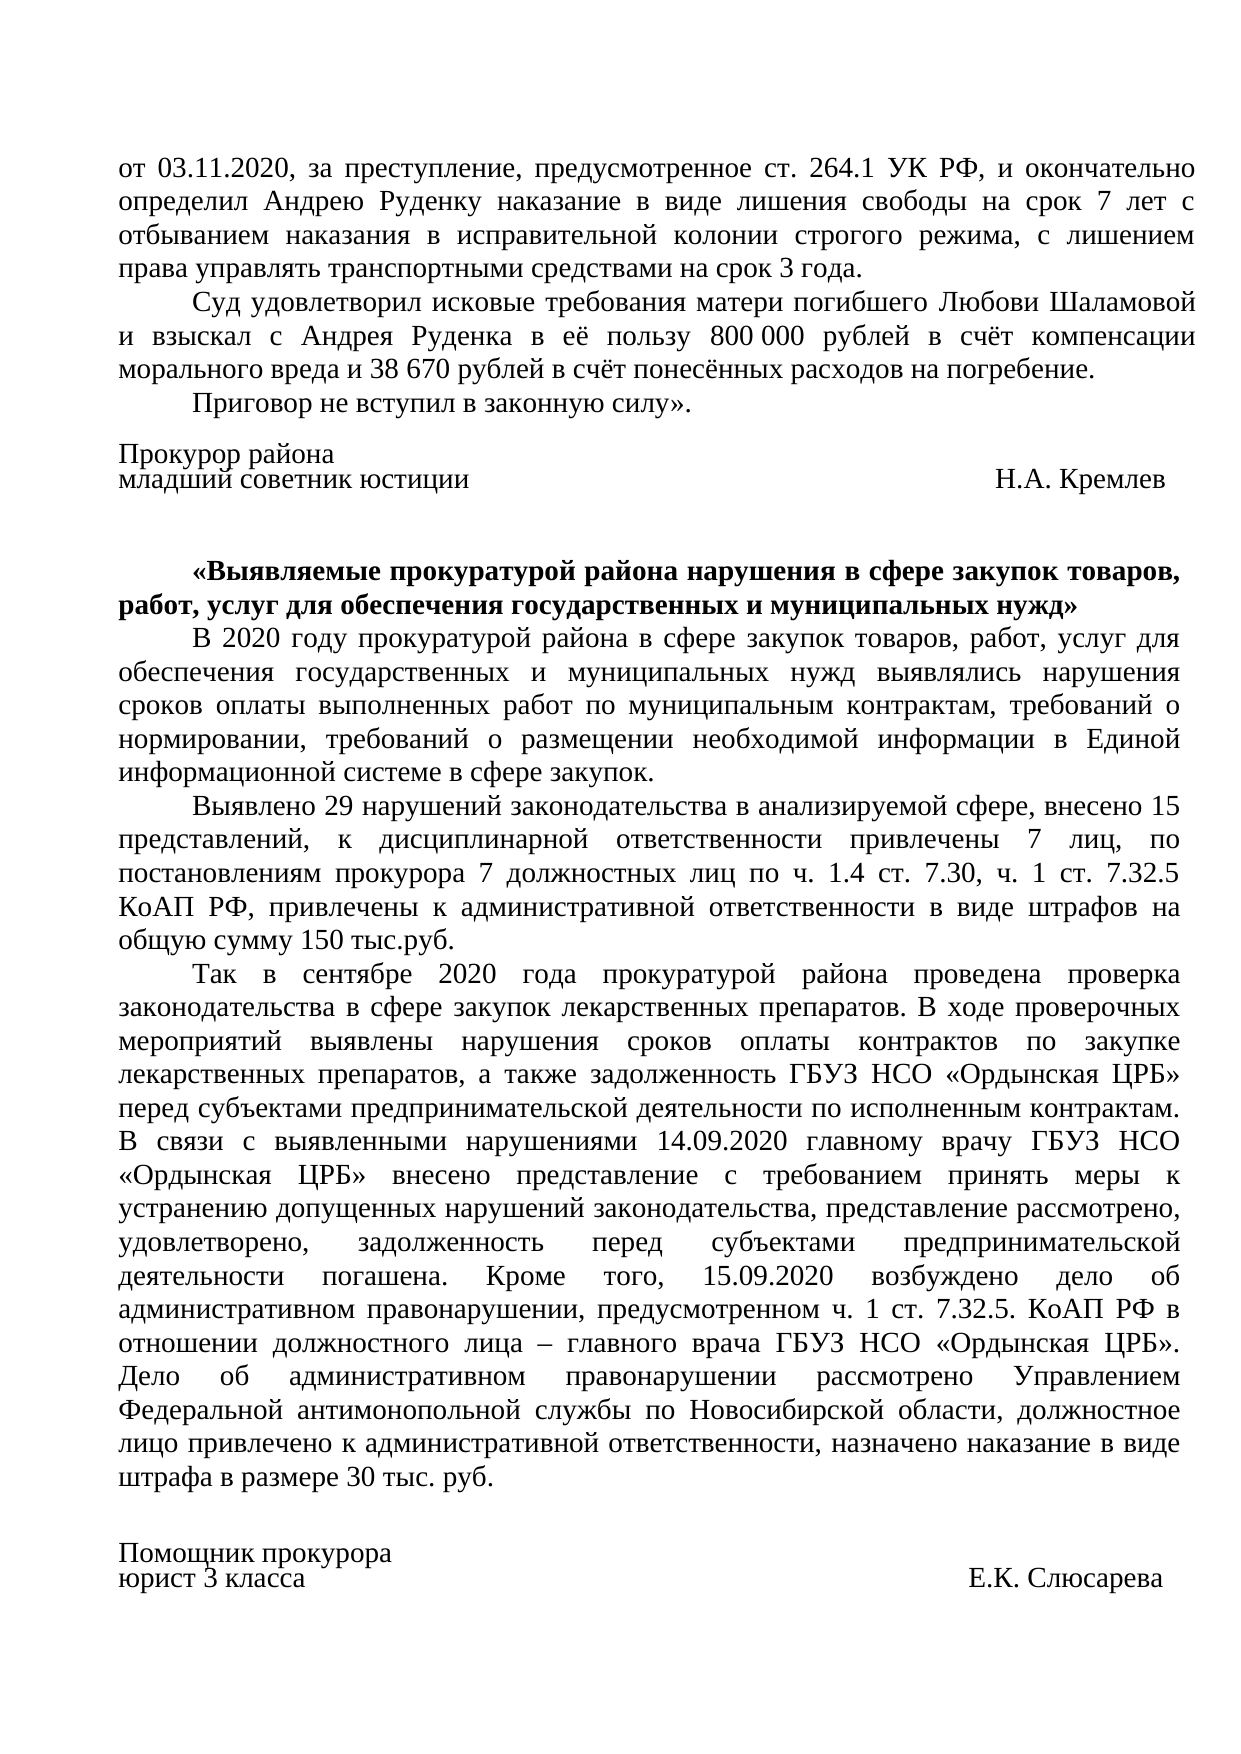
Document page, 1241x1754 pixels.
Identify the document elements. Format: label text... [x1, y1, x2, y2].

text В 2020 году прокуратурой района в сфере закупок товаров, работ, услуг для обеспечения государственных и муниципальных нужд выявлялись нарушения сроков оплаты выполненных работ по муниципальным контрактам, требований о нормировании, требований о размещении необходимой информации в Единой информационной системе в сфере закупок. [118, 620, 1181, 788]
text Помощник прокурора [118, 1542, 1181, 1567]
text Суд удовлетворил исковые требования матери погибшего Любови Шаламовой и взыскал с Андрея Руденка в её пользу 800 000 рублей в счёт компенсации морального вреда и 38 670 рублей в счёт понесённых расходов на погребение. [118, 284, 1196, 385]
text Так в сентябре 2020 года прокуратурой района проведена проверка законодательства в сфере закупок лекарственных препаратов. В ходе проверочных мероприятий выявлены нарушения сроков оплаты контрактов по закупке лекарственных препаратов, а также задолженность ГБУЗ НСО «Ордынская ЦРБ» перед субъектами предпринимательской деятельности по исполненным контрактам. В связи с выявленными нарушениями 14.09.2020 главному врачу ГБУЗ НСО «Ордынская ЦРБ» внесено представление с требованием принять меры к устранению допущенных нарушений законодательства, представление рассмотрено, удовлетворено, задолженность перед субъектами предпринимательской деятельности погашена. Кроме того, 15.09.2020 возбуждено дело об административном правонарушении, предусмотренном ч. 1 ст. 7.32.5. КоАП РФ в отношении должностного лица – главного врача ГБУЗ НСО «Ордынская ЦРБ». Дело об административном правонарушении рассмотрено Управлением Федеральной антимонопольной службы по Новосибирской области, должностное лицо привлечено к административной ответственности, назначено наказание в виде штрафа в размере 30 тыс. руб. [118, 956, 1181, 1492]
text младший советник юстиции Н.А. Кремлев [118, 468, 1196, 493]
text Прокурор района [118, 443, 1196, 468]
text Выявлено 29 нарушений законодательства в анализируемой сфере, внесено 15 представлений, к дисциплинарной ответственности привлечены 7 лиц, по постановлениям прокурора 7 должностных лиц по ч. 1.4 ст. 7.30, ч. 1 ст. 7.32.5 КоАП РФ, привлечены к административной ответственности в виде штрафов на общую сумму 150 тыс.руб. [118, 788, 1181, 956]
text Приговор не вступил в законную силу». [118, 385, 1196, 418]
text «Выявляемые прокуратурой района нарушения в сфере закупок товаров, работ, услуг для обеспечения государственных и муниципальных нужд» [118, 553, 1181, 620]
text юрист 3 класса Е.К. Слюсарева [118, 1567, 1181, 1592]
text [118, 150, 1196, 284]
